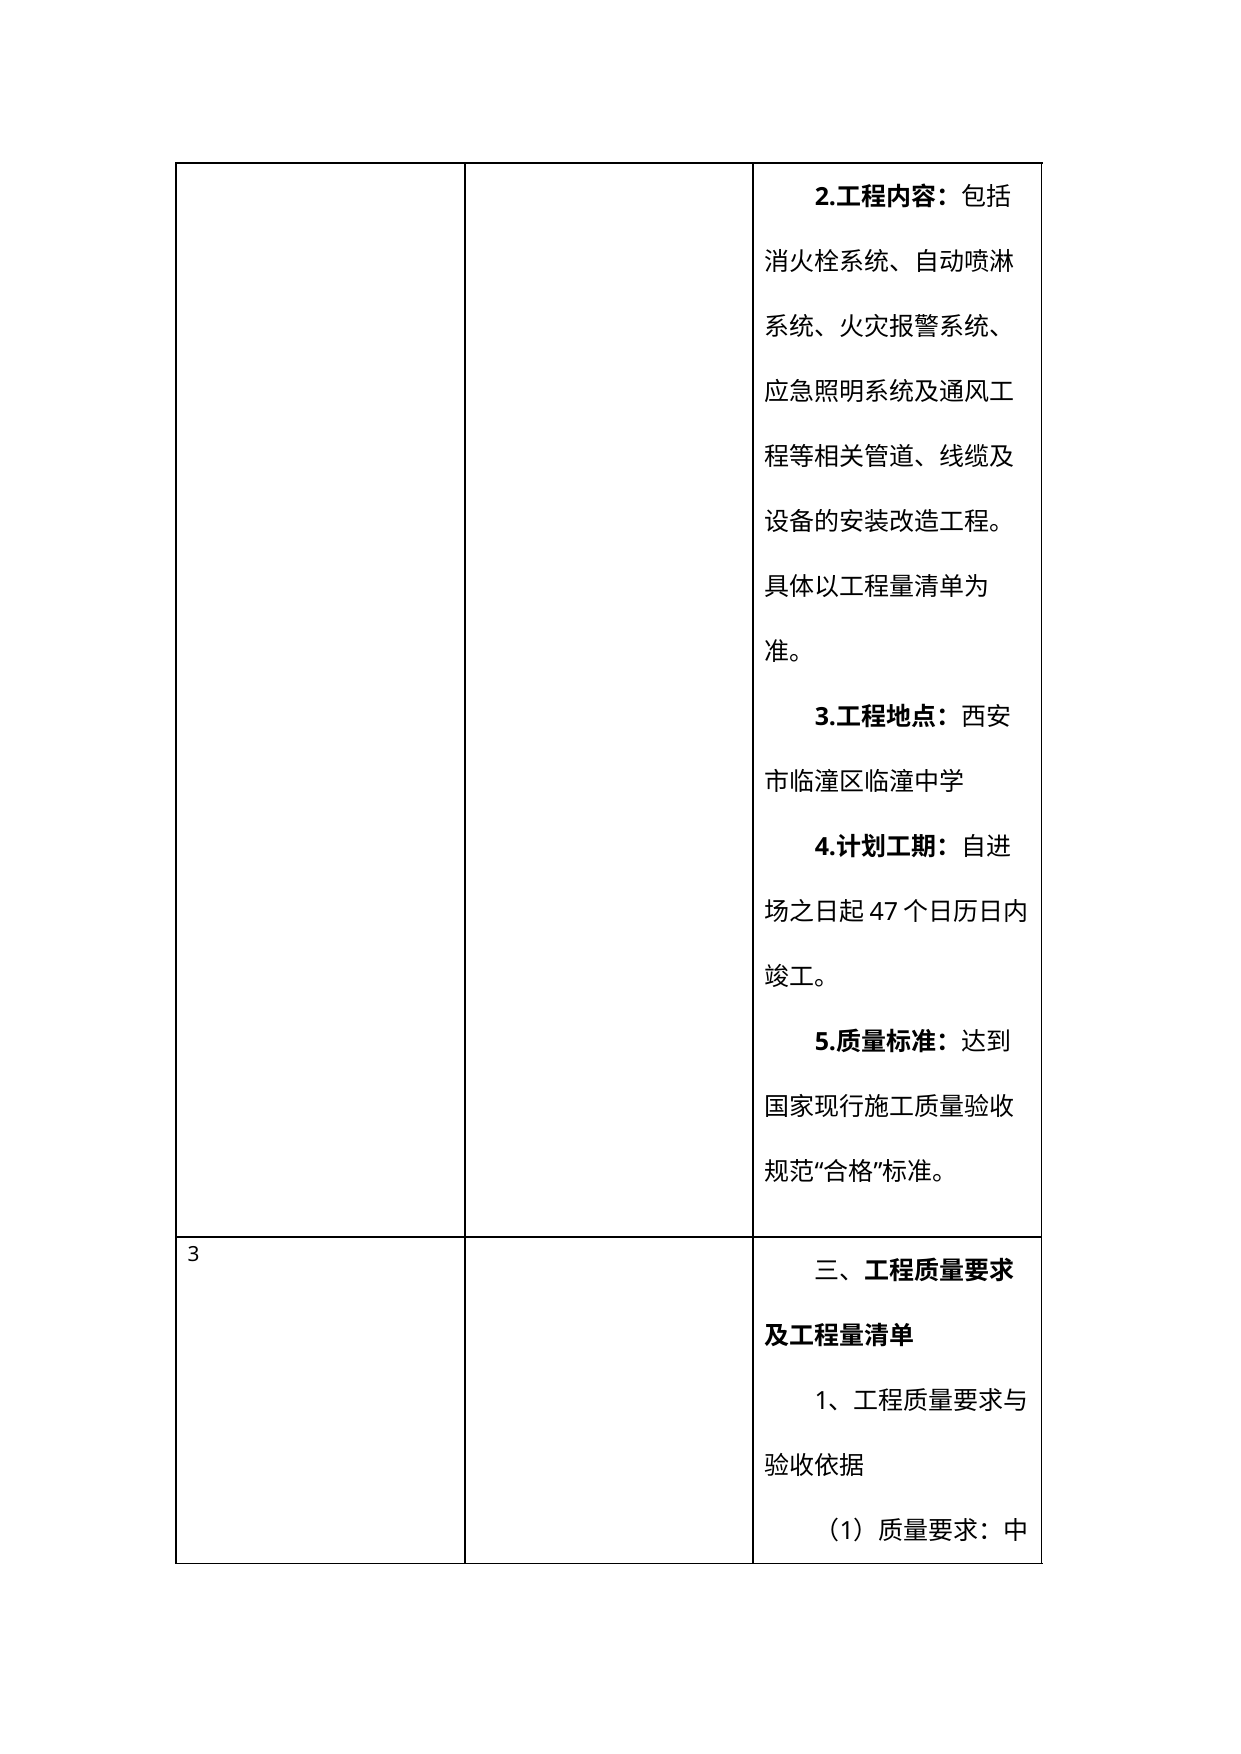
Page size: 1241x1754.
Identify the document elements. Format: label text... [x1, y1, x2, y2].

table_cell 3 [177, 1238, 464, 1563]
table_cell [466, 1238, 752, 1563]
table_cell [466, 164, 752, 1236]
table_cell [754, 1238, 1041, 1563]
table_cell 2 [177, 164, 464, 1236]
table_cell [754, 164, 1041, 1236]
